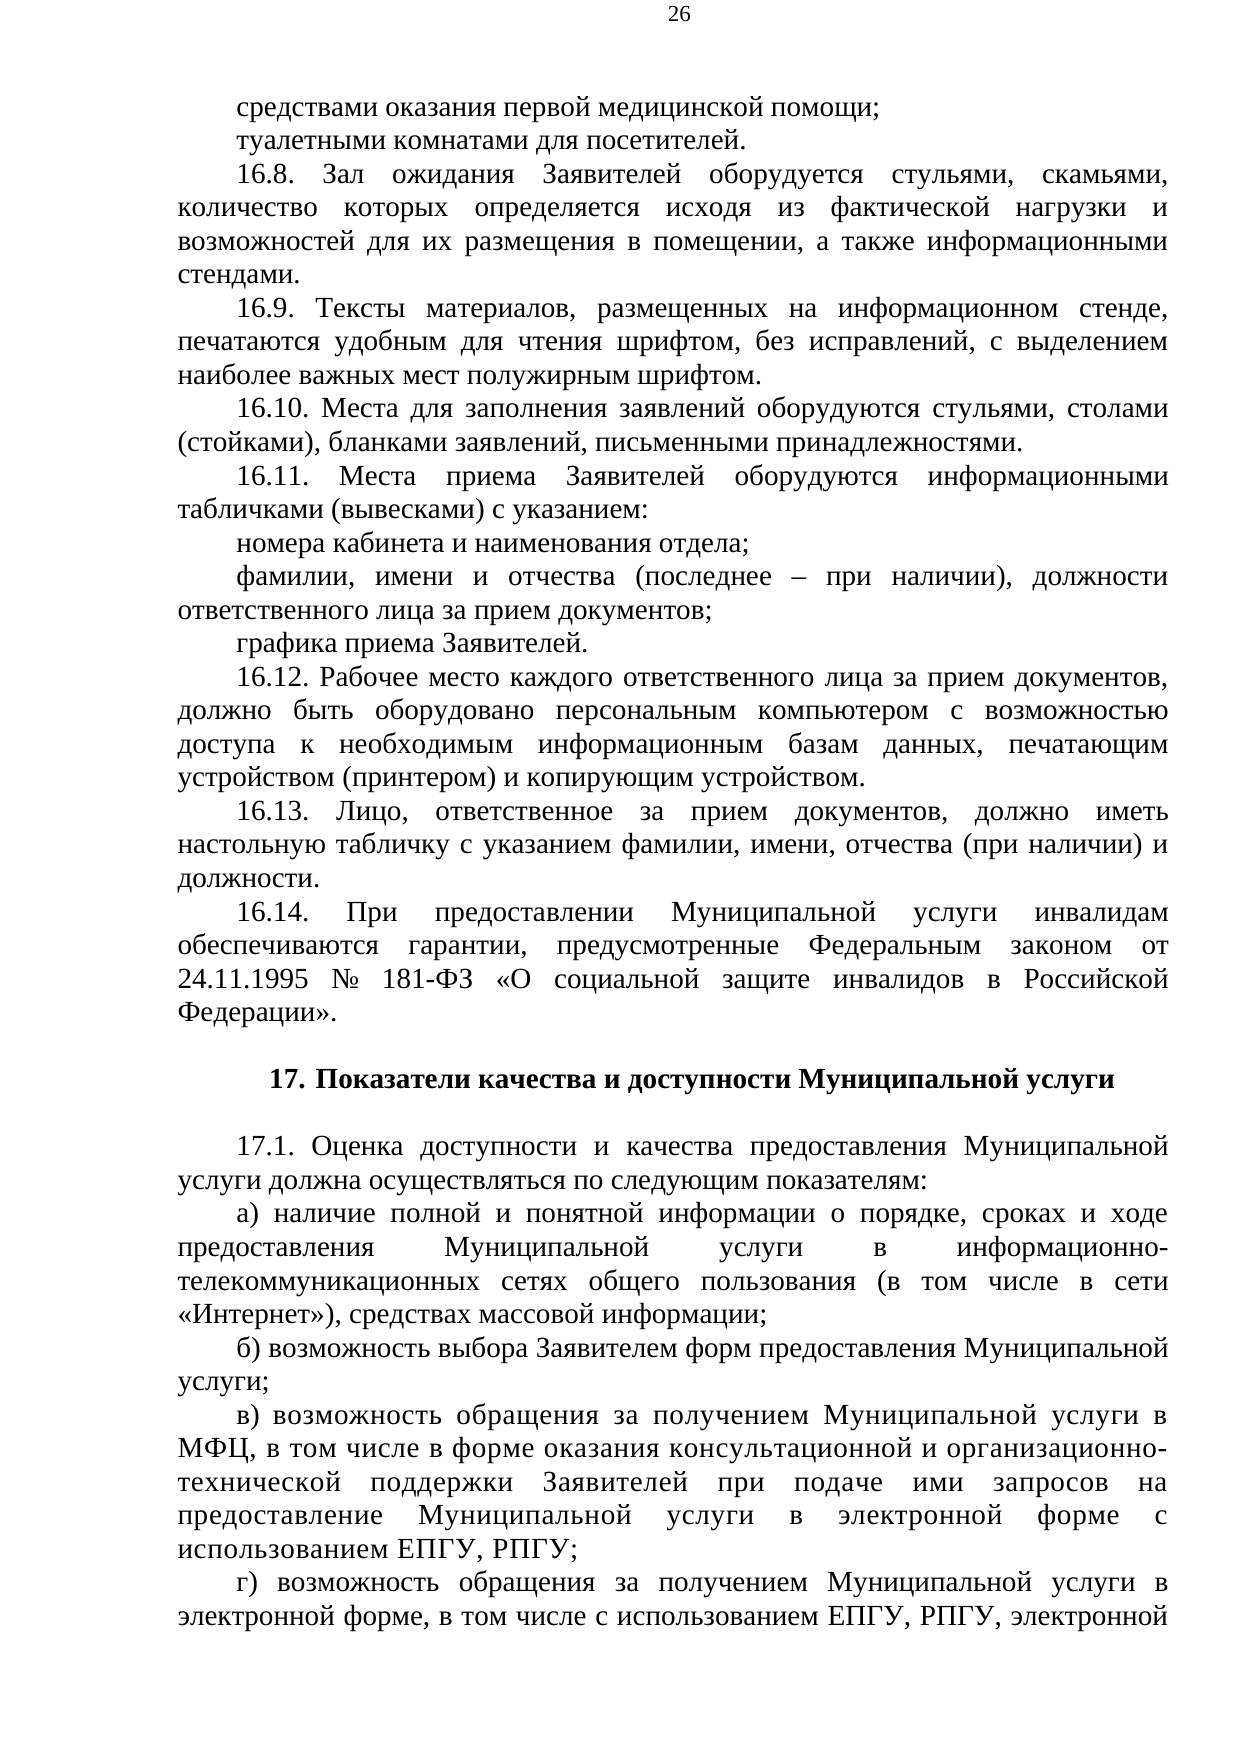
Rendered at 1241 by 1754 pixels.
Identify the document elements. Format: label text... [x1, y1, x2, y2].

text туалетными комнатами для посетителей. [177, 122, 1169, 156]
text а) наличие полной и понятной информации о порядке, сроках и ходе предоставления Муниципальной услуги в информационно-телекоммуникационных сетях общего пользования (в том числе в сети «Интернет»), средствах массовой информации; [177, 1196, 1169, 1330]
text фамилии, имени и отчества (последнее – при наличии), должности ответственного лица за прием документов; [177, 558, 1169, 625]
text 16.11. Места приема Заявителей оборудуются информационными табличками (вывесками) с указанием: [177, 458, 1169, 525]
text номера кабинета и наименования отдела; [177, 525, 1169, 558]
text 17.1. Оценка доступности и качества предоставления Муниципальной услуги должна осуществляться по следующим показателям: [177, 1128, 1169, 1196]
text 16.12. Рабочее место каждого ответственного лица за прием документов, должно быть оборудовано персональным компьютером с возможностью доступа к необходимым информационным базам данных, печатающим устройством (принтером) и копирующим устройством. [177, 659, 1169, 793]
text 16.10. Места для заполнения заявлений оборудуются стульями, столами (стойками), бланками заявлений, письменными принадлежностями. [177, 391, 1169, 458]
text 16.8. Зал ожидания Заявителей оборудуется стульями, скамьями, количество которых определяется исходя из фактической нагрузки и возможностей для их размещения в помещении, а также информационными стендами. [177, 156, 1169, 290]
list Показатели качества и доступности Муниципальной услуги [215, 1061, 1169, 1095]
text 16.9. Тексты материалов, размещенных на информационном стенде, печатаются удобным для чтения шрифтом, без исправлений, с выделением наиболее важных мест полужирным шрифтом. [177, 290, 1169, 391]
text 16.13. Лицо, ответственное за прием документов, должно иметь настольную табличку с указанием фамилии, имени, отчества (при наличии) и должности. [177, 793, 1169, 894]
text графика приема Заявителей. [177, 625, 1169, 659]
text 16.14. При предоставлении Муниципальной услуги инвалидам обеспечиваются гарантии, предусмотренные Федеральным законом от 24.11.1995 № 181-ФЗ «О социальной защите инвалидов в Российской Федерации». [177, 894, 1169, 1028]
text средствами оказания первой медицинской помощи; [177, 89, 1169, 122]
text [177, 1564, 1169, 1632]
text в) возможность обращения за получением Муниципальной услуги в МФЦ, в том числе в форме оказания консультационной и организационно-технической поддержки Заявителей при подаче ими запросов на предоставление Муниципальной услуги в электронной форме с использованием ЕПГУ, РПГУ; [177, 1397, 1169, 1564]
text б) возможность выбора Заявителем форм предоставления Муниципальной услуги; [177, 1330, 1169, 1397]
